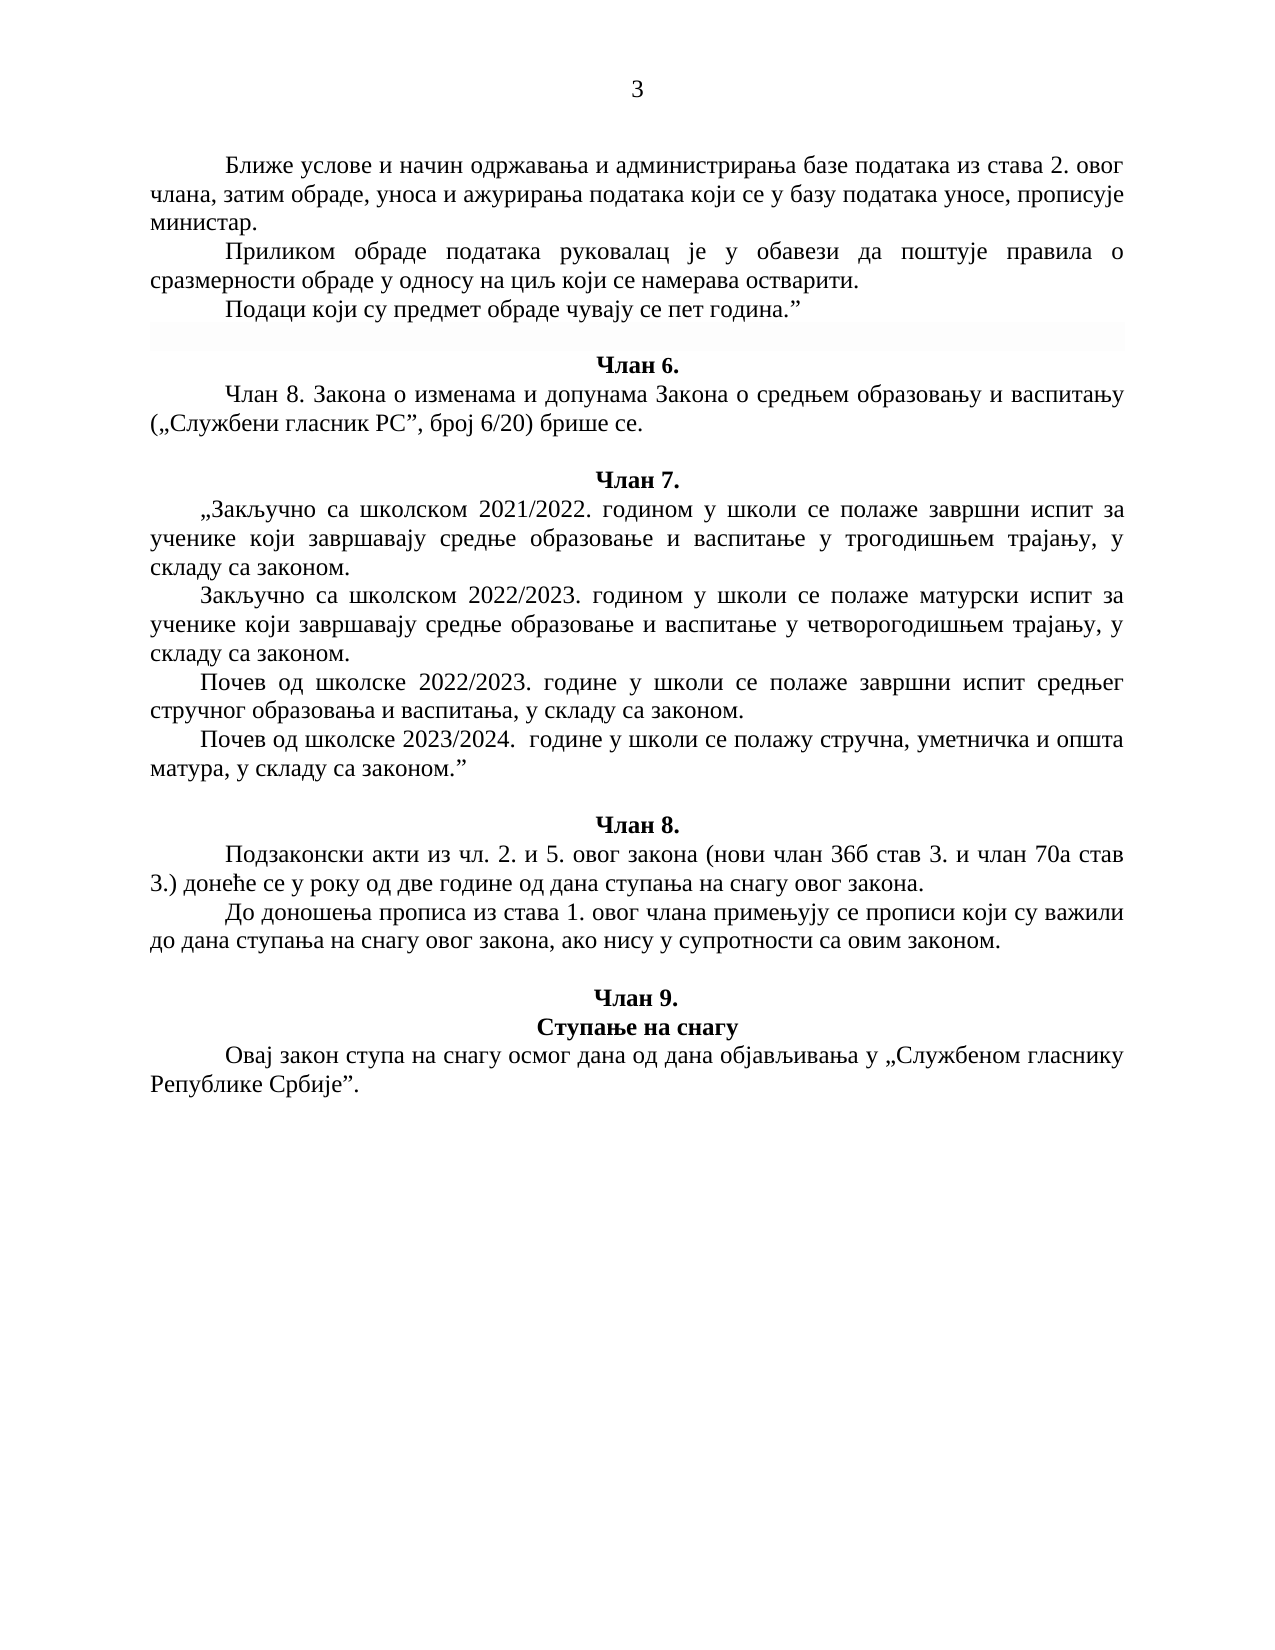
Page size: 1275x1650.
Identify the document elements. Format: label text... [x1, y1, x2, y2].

text Члан 6. [225, 351, 1050, 379]
text Приликом обраде података руковалац је у обавези да поштује правила о сразмерности обраде у односу на циљ који се намерава остварити. [150, 236, 1125, 294]
text Подаци који су предмет обраде чувају се пет година.” [150, 294, 1125, 322]
text Почев од школске 2023/2024. године у школи се полажу стручна, уметничка и општа матура, у складу са законом.” [150, 724, 1125, 782]
text Члан 8. Закона о изменама и допунама Закона о средњем образовању и васпитању („Службени гласник РС”, број 6/20) брише се. [150, 379, 1125, 437]
text Члан 9. [150, 983, 1125, 1012]
text Овај закон ступа на снагу осмог дана од дана објављивања у „Службеном гласнику Републике Србије”. [150, 1041, 1125, 1098]
text До доношења прописа из става 1. овог члана примењују се прописи који су важили до дана ступања на снагу овог закона, ако нису у супротности са овим законом. [150, 897, 1125, 954]
text Члан 8. [150, 811, 1125, 839]
text Почев од школске 2022/2023. године у школи се полаже завршни испит средњег стручног образовања и васпитања, у складу са законом. [150, 667, 1125, 724]
text Ступање на снагу [150, 1012, 1125, 1041]
text Подзаконски акти из чл. 2. и 5. овог закона (нови члан 36б став 3. и члан 70а став 3.) донеће се у року од две године од дана ступања на снагу овог закона. [150, 839, 1125, 897]
text Ближе услове и начин одржавања и администрирања базе података из става 2. овог члана, затим обраде, уноса и ажурирања података који се у базу података уносе, прописује министар. [150, 150, 1125, 236]
text „Закључно са школском 2021/2022. годином у школи се полаже завршни испит за ученике који завршавају средње образовање и васпитање у трогодишњем трајању, у складу са законом. [150, 494, 1125, 581]
text Члан 7. [150, 466, 1125, 494]
text Закључно са школском 2022/2023. годином у школи се полаже матурски испит за ученике који завршавају средње образовање и васпитање у четворогодишњем трајању, у складу са законом. [150, 581, 1125, 667]
